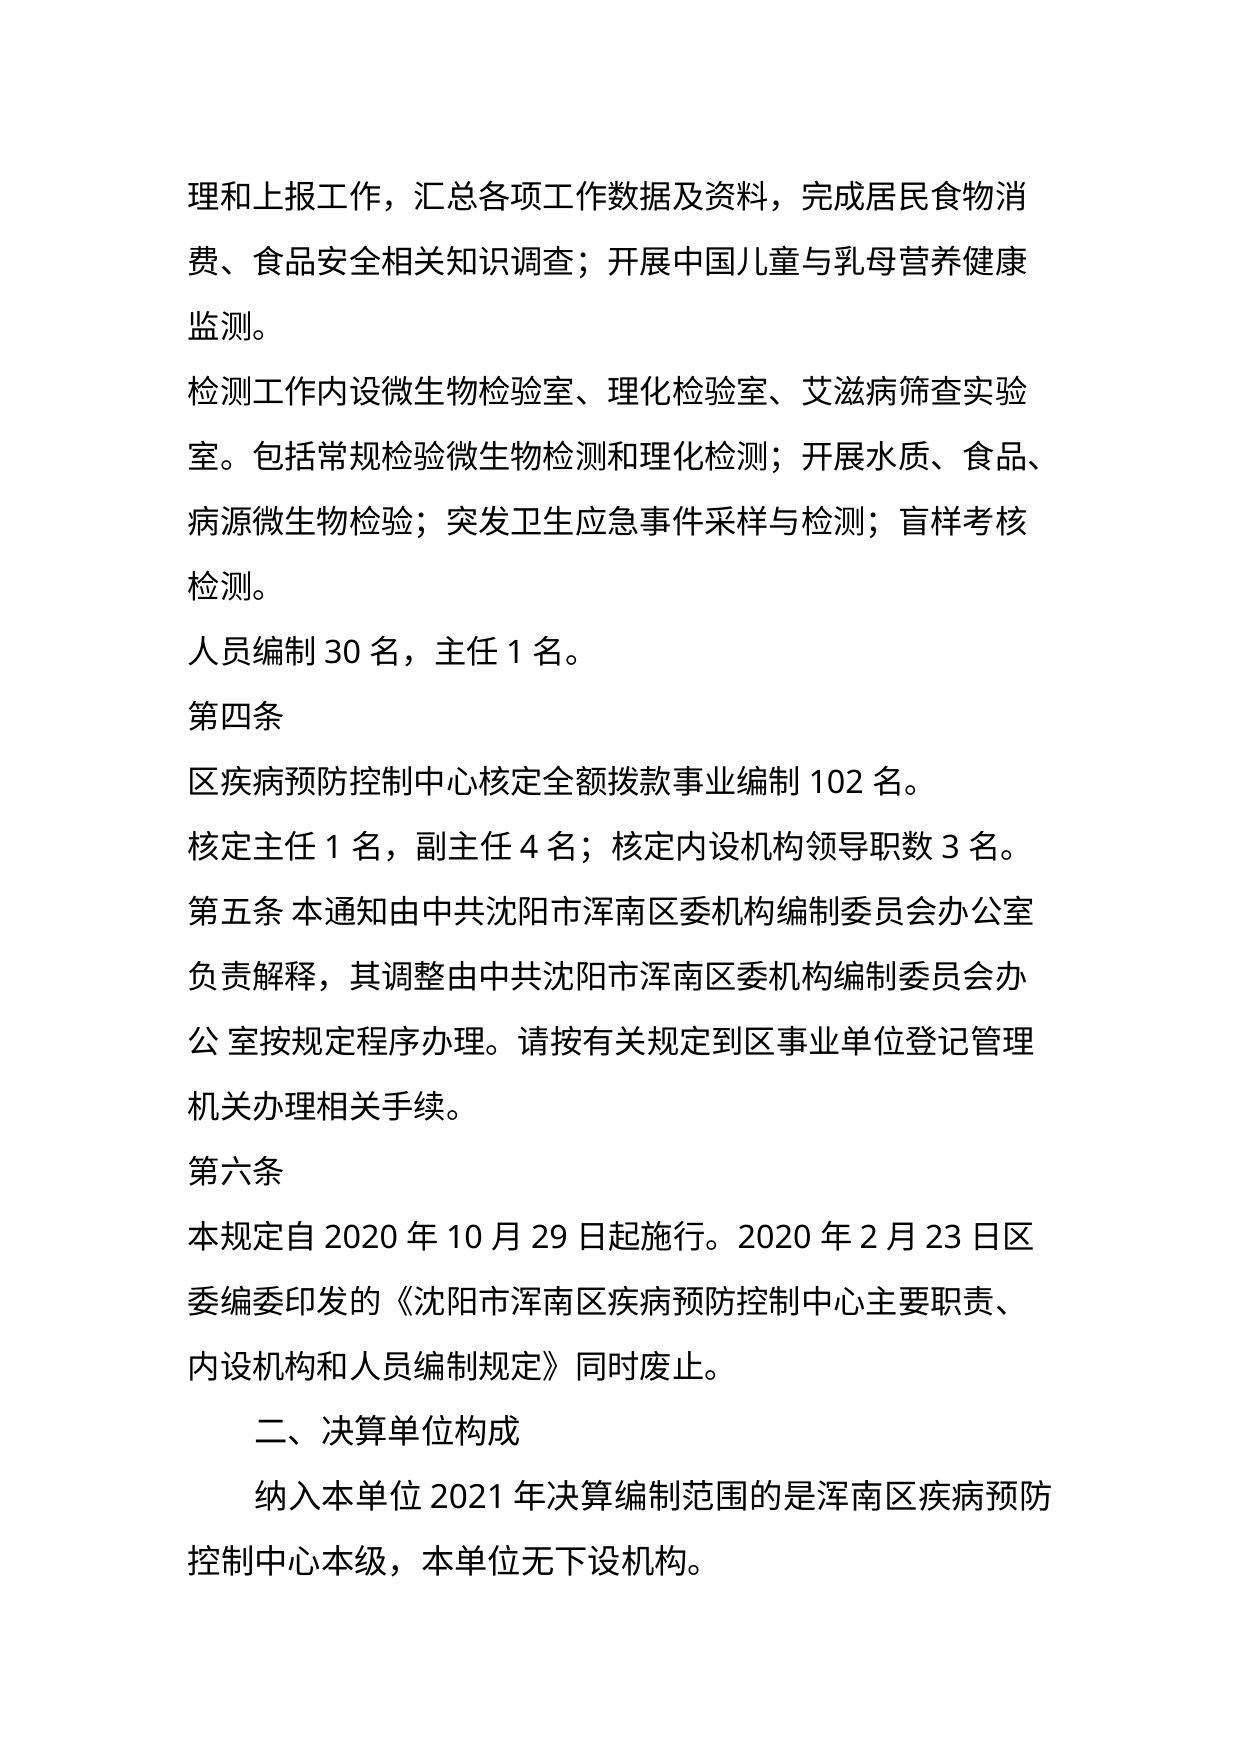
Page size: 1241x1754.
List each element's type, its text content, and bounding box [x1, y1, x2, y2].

text 第四条 [187, 682, 1053, 747]
text 第五条 本通知由中共沈阳市浑南区委机构编制委员会办公室负责解释，其调整由中共沈阳市浑南区委机构编制委员会办公 室按规定程序办理。请按有关规定到区事业单位登记管理机关办理相关手续。 [187, 877, 1053, 1137]
text 本规定自 2020 年 10 月 29 日起施行。2020 年 2 月23 日区委编委印发的《沈阳市浑南区疾病预防控制中心主要职责、内设机构和人员编制规定》同时废止。 [187, 1202, 1053, 1397]
text 核定主任 1 名，副主任 4 名；核定内设机构领导职数 3 名。 [187, 812, 1053, 877]
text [187, 162, 1053, 357]
text 室。包括常规检验微生物检测和理化检测；开展水质、食品、病源微生物检验；突发卫生应急事件采样与检测；盲样考核检测。 [187, 422, 1053, 617]
text 二、决算单位构成 [187, 1397, 1053, 1462]
text 人员编制 30 名，主任 1 名。 [187, 617, 1053, 682]
text 区疾病预防控制中心核定全额拨款事业编制 102 名。 [187, 747, 1053, 812]
text 纳入本单位2021年决算编制范围的是浑南区疾病预防控制中心本级，本单位无下设机构。 [187, 1462, 1053, 1592]
text 检测工作内设微生物检验室、理化检验室、艾滋病筛查实验 [187, 357, 1053, 422]
text 第六条 [187, 1137, 1053, 1202]
